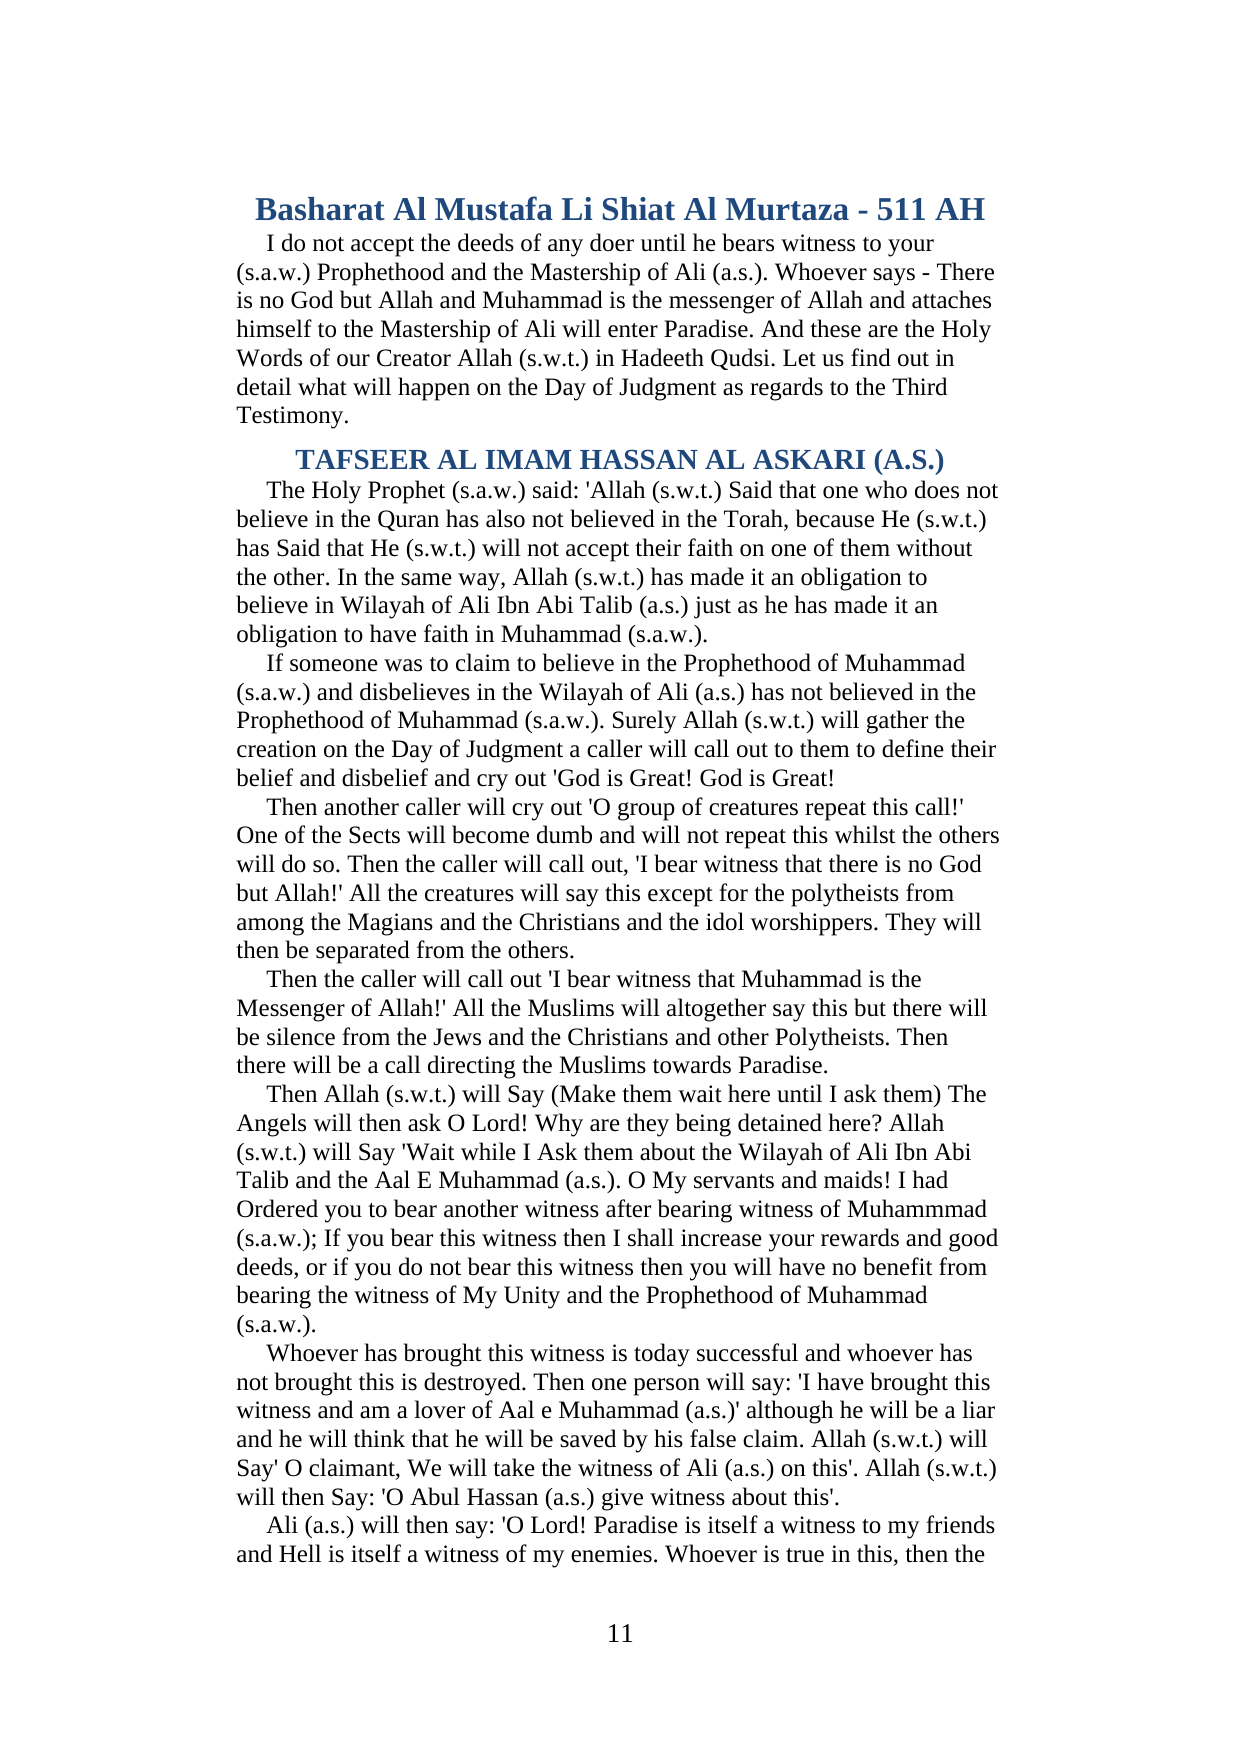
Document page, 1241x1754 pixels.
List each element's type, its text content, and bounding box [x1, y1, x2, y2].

text The Holy Prophet (s.a.w.) said: 'Allah (s.w.t.) Said that one who does not believe in the Quran has also not believed in the Torah, because He (s.w.t.) has Said that He (s.w.t.) will not accept their faith on one of them without the other. In the same way, Allah (s.w.t.) has made it an obligation to believe in Wilayah of Ali Ibn Abi Talib (a.s.) just as he has made it an obligation to have faith in Muhammad (s.a.w.). [236, 475, 1004, 648]
text If someone was to claim to believe in the Prophethood of Muhammad (s.a.w.) and disbelieves in the Wilayah of Ali (a.s.) has not believed in the Prophethood of Muhammad (s.a.w.). Surely Allah (s.w.t.) will gather the creation on the Day of Judgment a caller will call out to them to define their belief and disbelief and cry out 'God is Great! God is Great! [236, 648, 1004, 792]
text Then the caller will call out 'I bear witness that Muhammad is the Messenger of Allah!' All the Muslims will altogether say this but there will be silence from the Jews and the Christians and other Polytheists. Then there will be a call directing the Muslims towards Paradise. [236, 964, 1004, 1079]
subtitle TAFSEER AL IMAM HASSAN AL ASKARI (A.S.) [236, 442, 1004, 475]
text Then Allah (s.w.t.) will Say (Make them wait here until I ask them) The Angels will then ask O Lord! Why are they being detained here? Allah (s.w.t.) will Say 'Wait while I Ask them about the Wilayah of Ali Ibn Abi Talib and the Aal E Muhammad (a.s.). O My servants and maids! I had Ordered you to bear another witness after bearing witness of Muhammmad (s.a.w.); If you bear this witness then I shall increase your rewards and good deeds, or if you do not bear this witness then you will have no benefit from bearing the witness of My Unity and the Prophethood of Muhammad (s.a.w.). [236, 1079, 1004, 1338]
text Whoever has brought this witness is today successful and whoever has not brought this is destroyed. Then one person will say: 'I have brought this witness and am a lover of Aal e Muhammad (a.s.)' although he will be a liar and he will think that he will be saved by his false claim. Allah (s.w.t.) will Say' O claimant, We will take the witness of Ali (a.s.) on this'. Allah (s.w.t.) will then Say: 'O Abul Hassan (a.s.) give witness about this'. [236, 1338, 1004, 1510]
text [236, 1510, 1004, 1568]
text Then another caller will cry out 'O group of creatures repeat this call!' One of the Sects will become dumb and will not repeat this whilst the others will do so. Then the caller will call out, 'I bear witness that there is no God but Allah!' All the creatures will say this except for the polytheists from among the Magians and the Christians and the idol worshippers. They will then be separated from the others. [236, 792, 1004, 964]
subtitle Basharat Al Mustafa Li Shiat Al Murtaza - 511 AH [236, 190, 1004, 228]
text I do not accept the deeds of any doer until he bears witness to your (s.a.w.) Prophethood and the Mastership of Ali (a.s.). Whoever says - There is no God but Allah and Muhammad is the messenger of Allah and attaches himself to the Mastership of Ali will enter Paradise. And these are the Holy Words of our Creator Allah (s.w.t.) in Hadeeth Qudsi. Let us find out in detail what will happen on the Day of Judgment as regards to the Third Testimony. [236, 228, 1004, 429]
